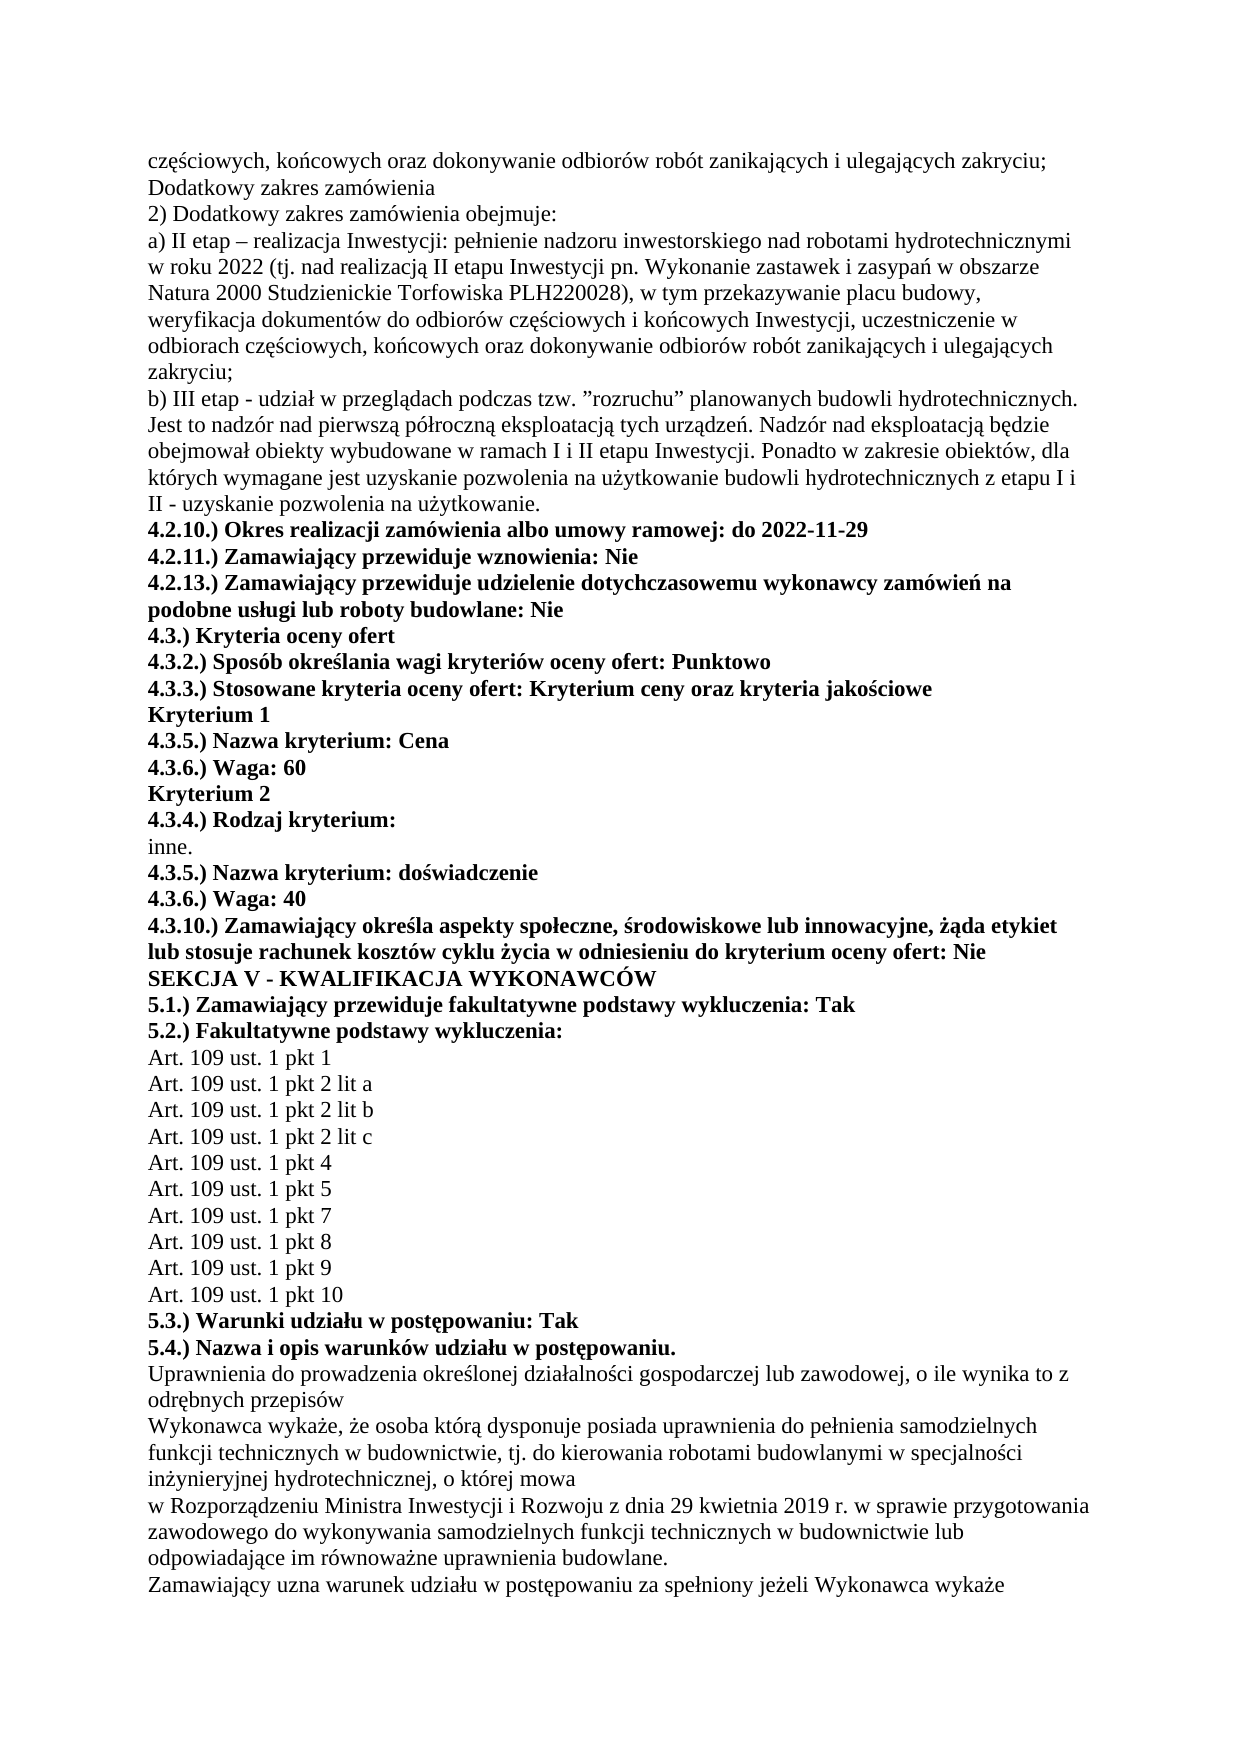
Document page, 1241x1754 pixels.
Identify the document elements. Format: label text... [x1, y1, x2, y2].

text 5.2.) Fakultatywne podstawy wykluczenia: [148, 1017, 1093, 1044]
text Kryterium 2 [148, 780, 1093, 806]
text Art. 109 ust. 1 pkt 5 [148, 1175, 1093, 1202]
text 4.3.2.) Sposób określania wagi kryteriów oceny ofert: Punktowo [148, 648, 1093, 675]
text Art. 109 ust. 1 pkt 4 [148, 1149, 1093, 1175]
text 4.2.13.) Zamawiający przewiduje udzielenie dotychczasowemu wykonawcy zamówień na podobne usługi lub roboty budowlane: Nie [148, 569, 1093, 622]
text Art. 109 ust. 1 pkt 2 lit c [148, 1123, 1093, 1149]
text 4.3.3.) Stosowane kryteria oceny ofert: Kryterium ceny oraz kryteria jakościowe [148, 675, 1093, 701]
text 5.4.) Nazwa i opis warunków udziału w postępowaniu. [148, 1333, 1093, 1360]
text Art. 109 ust. 1 pkt 2 lit a [148, 1070, 1093, 1096]
text Art. 109 ust. 1 pkt 7 [148, 1202, 1093, 1228]
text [148, 1360, 1093, 1597]
text 4.3.) Kryteria oceny ofert [148, 622, 1093, 648]
text Art. 109 ust. 1 pkt 2 lit b [148, 1096, 1093, 1123]
text 5.3.) Warunki udziału w postępowaniu: Tak [148, 1307, 1093, 1333]
text Art. 109 ust. 1 pkt 10 [148, 1281, 1093, 1307]
text 4.3.5.) Nazwa kryterium: Cena [148, 727, 1093, 754]
text 4.3.5.) Nazwa kryterium: doświadczenie [148, 859, 1093, 886]
text 4.3.10.) Zamawiający określa aspekty społeczne, środowiskowe lub innowacyjne, żąda etykiet lub stosuje rachunek kosztów cyklu życia w odniesieniu do kryterium oceny ofert: Nie [148, 912, 1093, 964]
text 4.3.6.) Waga: 60 [148, 754, 1093, 780]
text Art. 109 ust. 1 pkt 1 [148, 1044, 1093, 1070]
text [148, 148, 1093, 517]
text SEKCJA V - KWALIFIKACJA WYKONAWCÓW [148, 964, 1093, 991]
text 4.2.10.) Okres realizacji zamówienia albo umowy ramowej: do 2022-11-29 [148, 517, 1093, 543]
text inne. [148, 833, 1093, 859]
text 4.3.4.) Rodzaj kryterium: [148, 806, 1093, 833]
text Art. 109 ust. 1 pkt 8 [148, 1228, 1093, 1254]
text 4.3.6.) Waga: 40 [148, 886, 1093, 912]
text 4.2.11.) Zamawiający przewiduje wznowienia: Nie [148, 543, 1093, 569]
text Kryterium 1 [148, 701, 1093, 727]
text 5.1.) Zamawiający przewiduje fakultatywne podstawy wykluczenia: Tak [148, 991, 1093, 1017]
text Art. 109 ust. 1 pkt 9 [148, 1254, 1093, 1281]
